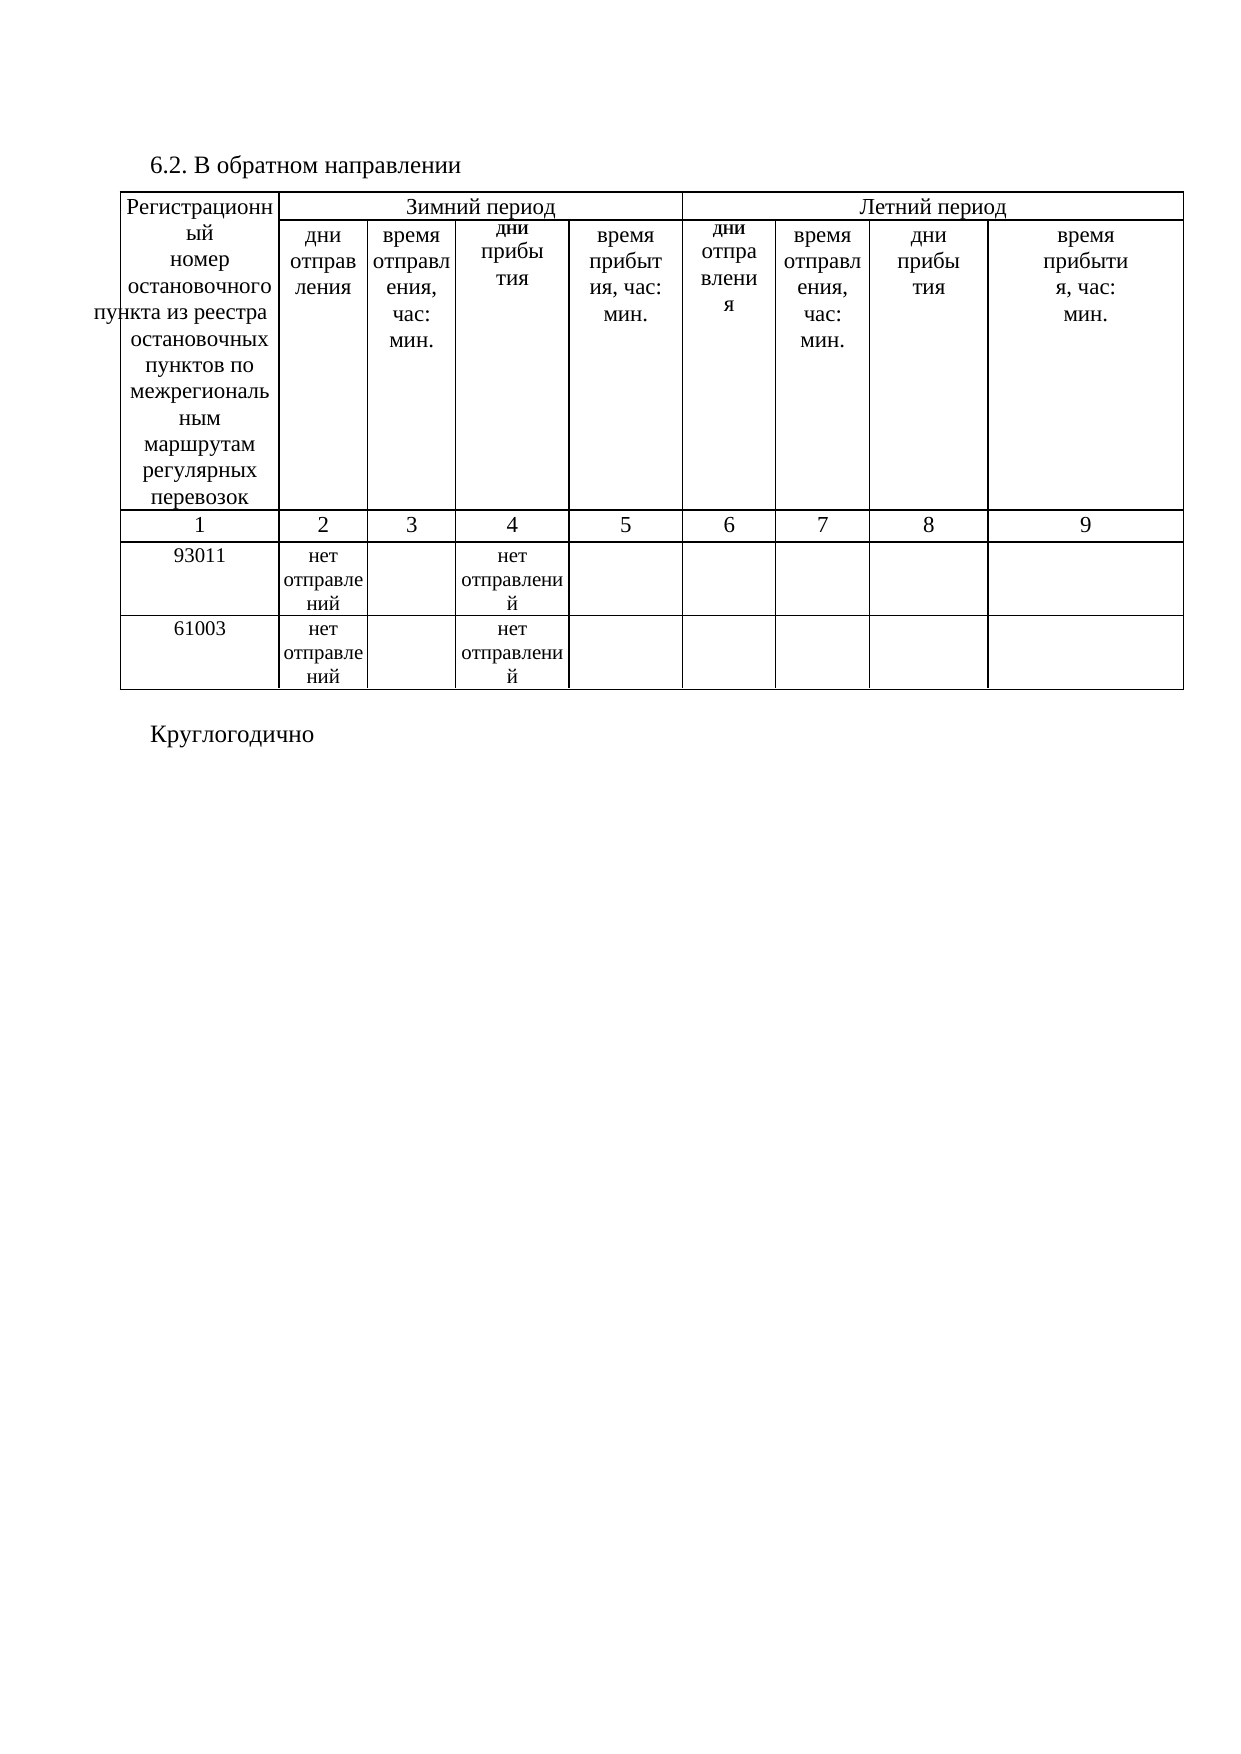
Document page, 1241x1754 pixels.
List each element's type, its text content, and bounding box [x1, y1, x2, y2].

table_cell 1 [121, 511, 278, 541]
table_cell 8 [870, 511, 987, 541]
table_cell 6 [683, 511, 775, 541]
table_cell [570, 543, 682, 615]
table_cell дни прибы тия [870, 221, 987, 509]
table_cell 93011 [121, 543, 278, 615]
table_header Регистрационный номер остановочного пункта из реестра остановочных пунктов по межрегиональным маршрутам регулярных перевозок [121, 193, 278, 509]
table_cell 7 [776, 511, 869, 541]
table_cell 2 [280, 511, 367, 541]
table_cell [776, 616, 869, 688]
table_cell ДНИ прибы тия [456, 221, 568, 509]
table_cell [989, 543, 1183, 615]
table_cell [570, 616, 682, 688]
table_cell ДНИ отпра влени я [683, 221, 775, 509]
table_header Зимний период [280, 193, 682, 219]
table_cell 4 [456, 511, 568, 541]
table_cell [989, 616, 1183, 688]
text Круглогодично [150, 719, 1090, 747]
table_cell [870, 616, 987, 688]
table_cell [368, 543, 455, 615]
table_cell время отправл ения, час: мин. [776, 221, 869, 509]
table_cell [870, 543, 987, 615]
table_cell 3 [368, 511, 455, 541]
table_cell нет отправлений [456, 616, 568, 688]
text 6.2. В обратном направлении [150, 150, 1090, 179]
table_cell время прибыт ия, час: мин. [570, 221, 682, 509]
table_cell [368, 616, 455, 688]
table_header Летний период [683, 193, 1183, 219]
table_cell нет отправлений [280, 616, 367, 688]
table_cell [776, 543, 869, 615]
table_cell 61003 [121, 616, 278, 688]
table_cell [683, 616, 775, 688]
table_cell [683, 543, 775, 615]
table_cell 9 [989, 511, 1183, 541]
table_cell нет отправлений [280, 543, 367, 615]
table_cell 5 [570, 511, 682, 541]
table_cell нет отправлений [456, 543, 568, 615]
table_cell дни отправ ления [280, 221, 367, 509]
table_cell время прибыти я, час: мин. [989, 221, 1183, 509]
table_cell время отправл ения, час: мин. [368, 221, 455, 509]
